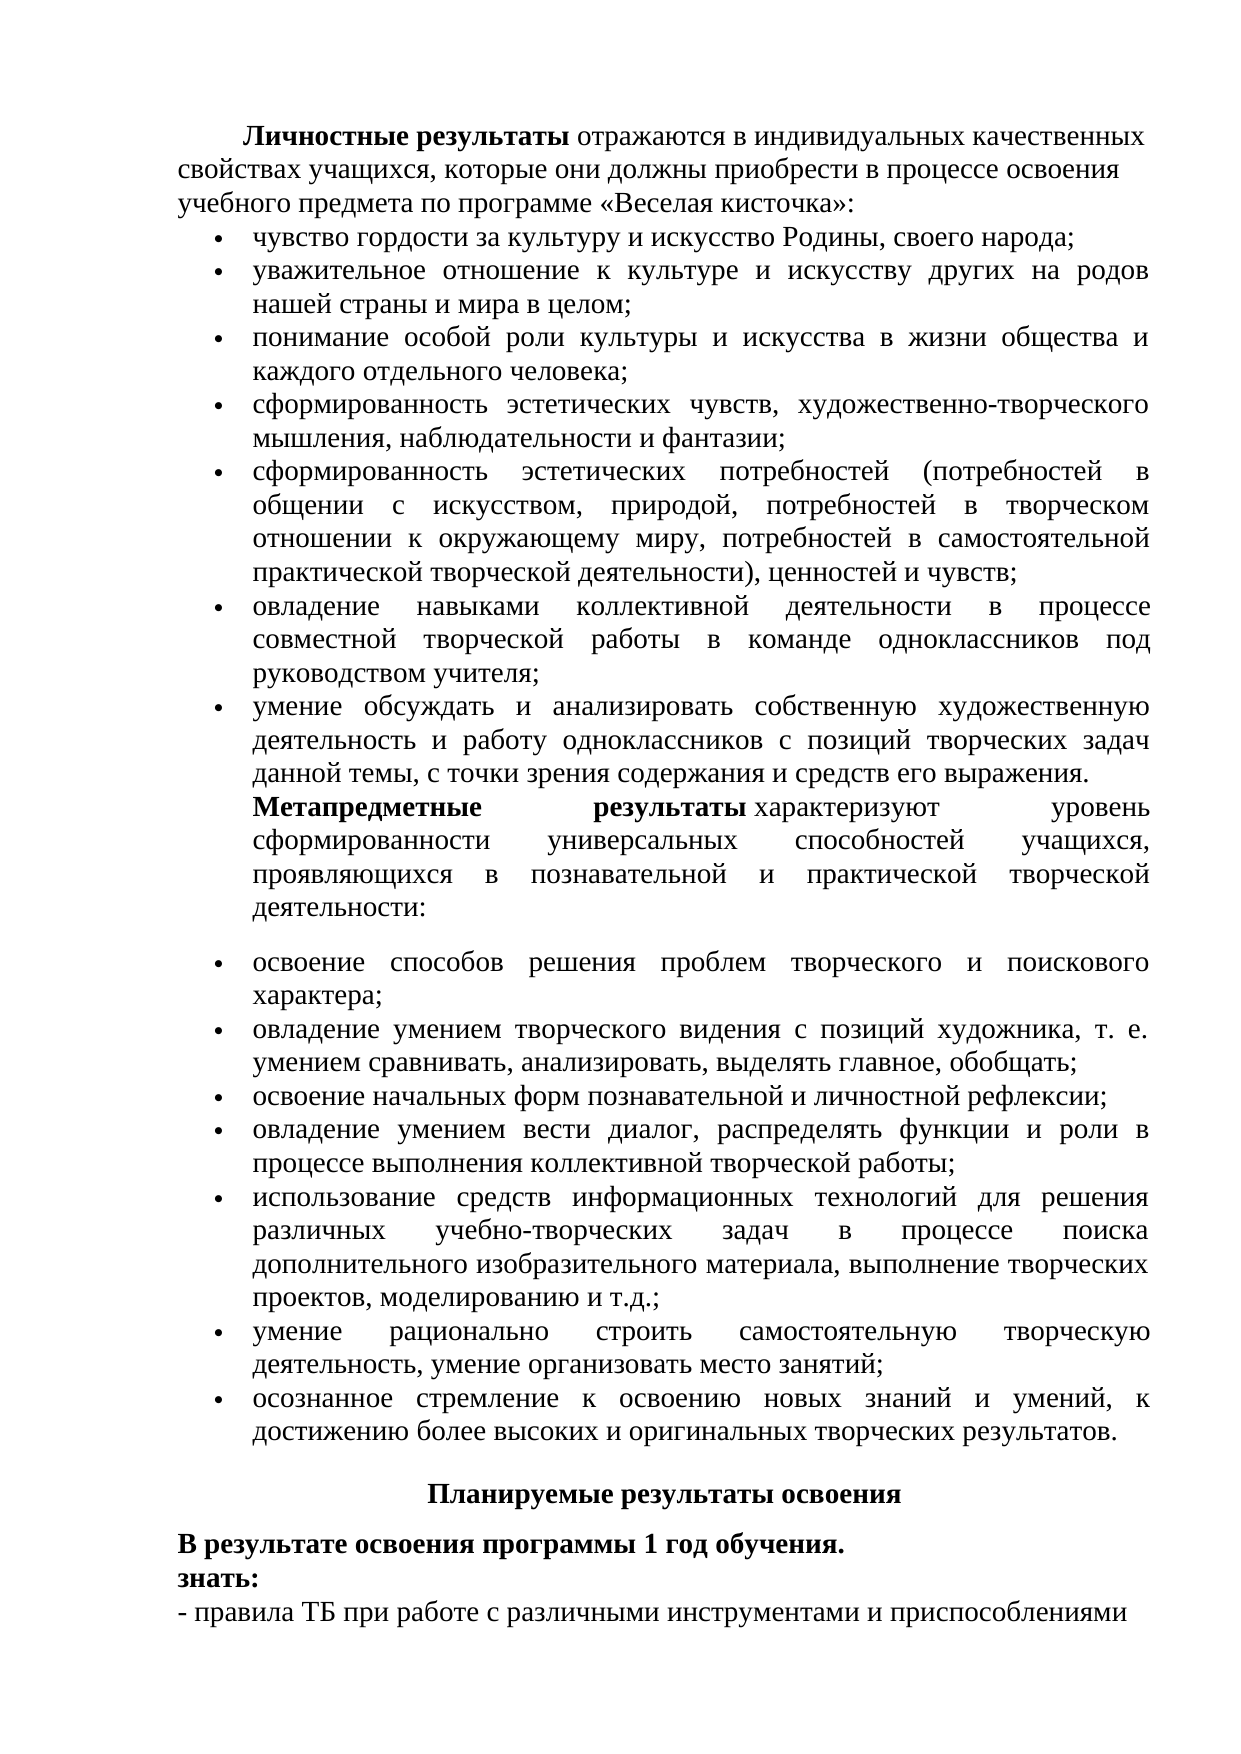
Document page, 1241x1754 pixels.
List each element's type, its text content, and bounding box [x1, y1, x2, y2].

list освоение начальных форм познавательной и личностной рефлексии; [215, 1078, 1149, 1112]
list умение рационально строить самостоятельную творческую деятельность, умение организовать место занятий; [215, 1313, 1151, 1380]
list умение обсуждать и анализировать собственную художественную деятельность и работу одноклассников с позиций творческих задач данной темы, с точки зрения содержания и средств его выражения. [215, 688, 1150, 789]
text - правила ТБ при работе с различными инструментами и приспособлениями [177, 1594, 1152, 1627]
text Планируемые результаты освоения [177, 1476, 1152, 1510]
list понимание особой роли культуры и искусства в жизни общества и каждого отдельного человека; [215, 319, 1149, 386]
list овладение навыками коллективной деятельности в процессе совместной творческой работы в команде одноклассников под руководством учителя; [215, 588, 1152, 688]
list уважительное отношение к культуре и искусству других на родов нашей страны и мира в целом; [215, 252, 1150, 319]
list овладение умением творческого видения с позиций художника, т. е. умением сравнивать, анализировать, выделять главное, обобщать; [215, 1011, 1149, 1078]
list сформированность эстетических чувств, художественно-творческого мышления, наблюдательности и фантазии; [215, 386, 1149, 453]
list овладение умением вести диалог, распределять функции и роли в процессе выполнения коллективной творческой работы; [215, 1112, 1150, 1179]
text В результате освоения программы 1 год обучения. [177, 1527, 1152, 1560]
text Метапредметные результаты характеризуют уровень сформированности универсальных способностей учащихся, проявляющихся в познавательной и практической творческой деятельности: [252, 789, 1150, 923]
text знать: [177, 1560, 1152, 1594]
list чувство гордости за культуру и искусство Родины, своего народа; [215, 219, 1150, 252]
list сформированность эстетических потребностей (потребностей в общении с искусством, природой, потребностей в творческом отношении к окружающему миру, потребностей в самостоятельной практической творческой деятельности), ценностей и чувств; [215, 453, 1150, 588]
list освоение способов решения проблем творческого и поискового характера; [215, 944, 1150, 1011]
list использование средств информационных технологий для решения различных учебно-творческих задач в процессе поиска дополнительного изобразительного материала, выполнение творческих проектов, моделированию и т.д.; [215, 1179, 1149, 1313]
list осознанное стремление к освоению новых знаний и умений, к достижению более высоких и оригинальных творческих результатов. [215, 1380, 1151, 1447]
text Личностные результаты отражаются в индивидуальных качественных свойствах учащихся, которые они должны приобрести в процессе освоения учебного предмета по программе «Веселая кисточка»: [177, 118, 1149, 219]
